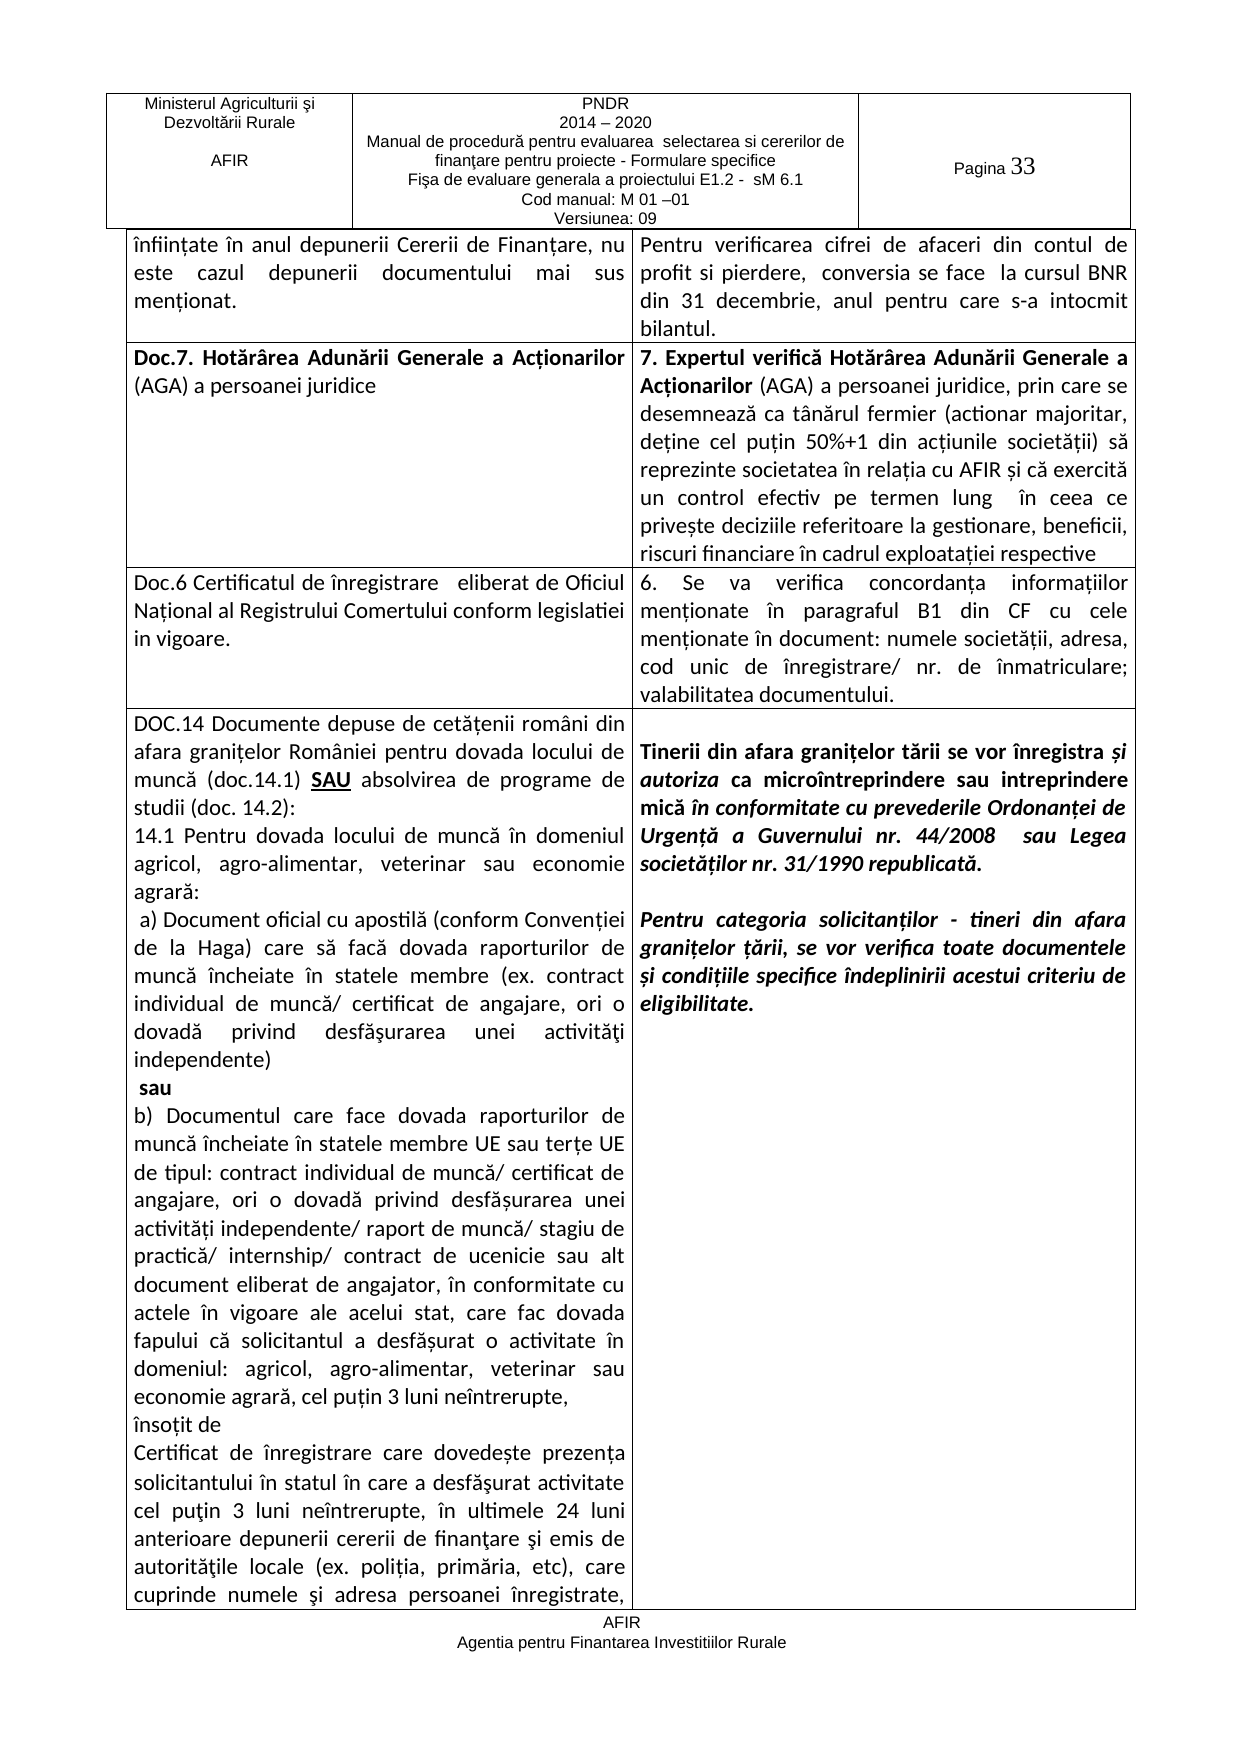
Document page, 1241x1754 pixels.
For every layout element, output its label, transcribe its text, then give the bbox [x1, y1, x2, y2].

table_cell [127, 709, 632, 1608]
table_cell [633, 709, 1135, 1608]
table_cell Doc.6 Certificatul de înregistrare eliberat de Oficiul Naţional al Registrului Comertului conform legislatiei in vigoare. [127, 568, 632, 708]
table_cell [633, 230, 1135, 342]
table_cell Doc.7. Hotărârea Adunării Generale a Acţionarilor (AGA) a persoanei juridice [127, 343, 632, 567]
table_cell 6. Se va verifica concordanţa informaţiilor menţionate în paragraful B1 din CF cu cele menţionate în document: numele societăţii, adresa, cod unic de înregistrare/ nr. de înmatriculare; valabilitatea documentului. [633, 568, 1135, 708]
table_cell 7. Expertul verifică Hotărârea Adunării Generale a Acţionarilor (AGA) a persoanei juridice, prin care se desemnează ca tânărul fermier (actionar majoritar, deține cel puțin 50%+1 din acțiunile societății) să reprezinte societatea în relaţia cu AFIR și că exercită un control efectiv pe termen lung în ceea ce priveşte deciziile referitoare la gestionare, beneficii, riscuri financiare în cadrul exploataţiei respective [633, 343, 1135, 567]
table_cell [127, 230, 632, 342]
